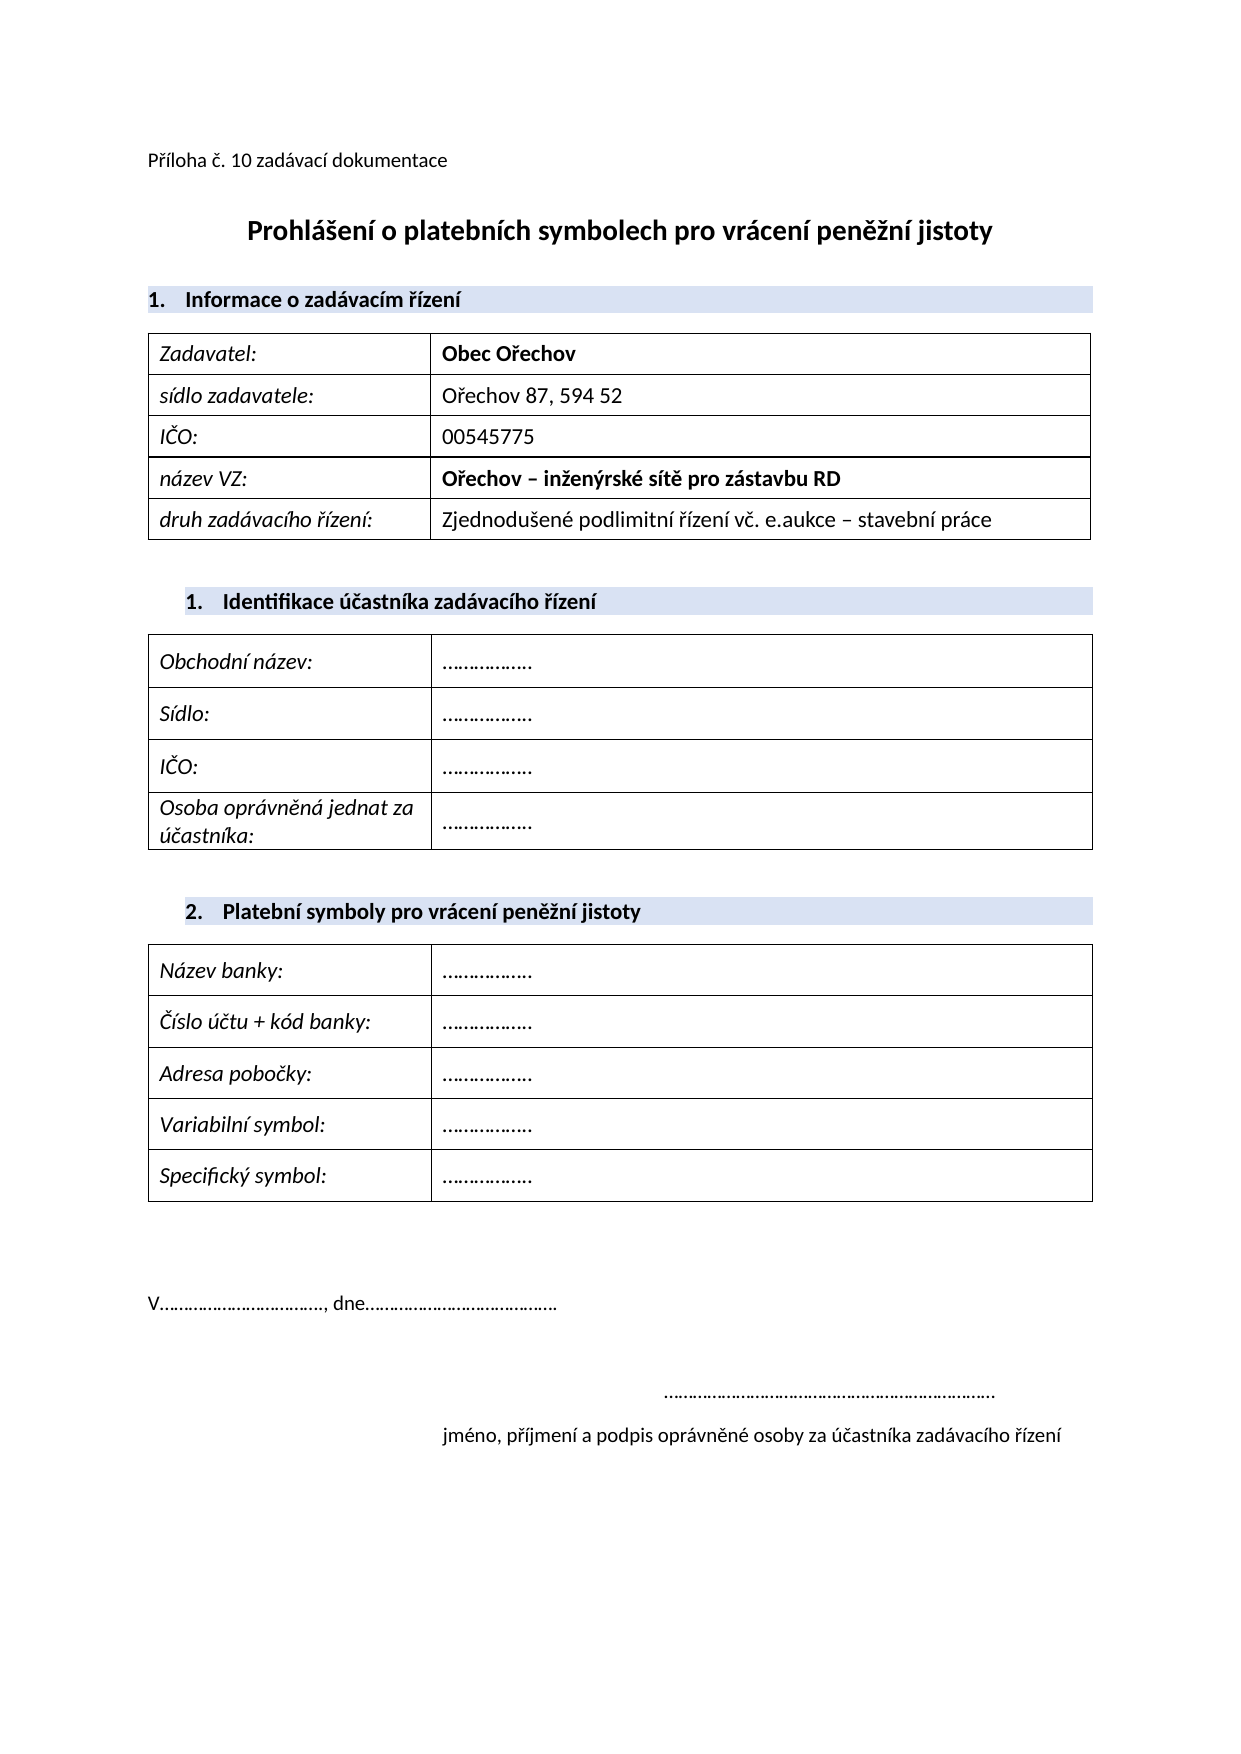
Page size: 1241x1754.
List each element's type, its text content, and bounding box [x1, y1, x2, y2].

table_cell Zjednodušené podlimitní řízení vč. e.aukce – stavební práce [431, 499, 1090, 539]
table_header Obec Ořechov [431, 334, 1090, 374]
table_cell sídlo zadavatele: [149, 375, 430, 415]
text V……………………………., dne…………………………………. [148, 1290, 1093, 1315]
table_cell …………….. [432, 1048, 1092, 1098]
table_header Obchodní název: [149, 635, 431, 687]
table_cell Specifický symbol: [149, 1150, 431, 1201]
list Identifikace účastníka zadávacího řízení [185, 587, 1093, 615]
list Informace o zadávacím řízení [148, 286, 1093, 313]
table_cell …………….. [432, 1150, 1092, 1201]
table_header …………….. [432, 945, 1092, 995]
list Platební symboly pro vrácení peněžní jistoty [185, 897, 1093, 925]
table_cell …………….. [432, 688, 1092, 739]
table_cell IČO: [149, 740, 431, 792]
table_header Zadavatel: [149, 334, 430, 374]
table_header Název banky: [149, 945, 431, 995]
table_cell …………….. [432, 740, 1092, 792]
table_header …………….. [432, 635, 1092, 687]
table_cell název VZ: [149, 458, 430, 498]
table_cell Ořechov 87, 594 52 [431, 375, 1090, 415]
text jméno, příjmení a podpis oprávněné osoby za účastníka zadávacího řízení [148, 1422, 1093, 1447]
text …………………………………………………………… [148, 1378, 1093, 1403]
table_cell Ořechov – inženýrské sítě pro zástavbu RD [431, 458, 1090, 498]
table_cell druh zadávacího řízení: [149, 499, 430, 539]
text Příloha č. 10 zadávací dokumentace [148, 147, 1093, 173]
table_cell …………….. [432, 996, 1092, 1047]
table_cell …………….. [432, 793, 1092, 849]
table_cell Variabilní symbol: [149, 1099, 431, 1149]
table_cell …………….. [432, 1099, 1092, 1149]
table_cell IČO: [149, 416, 430, 456]
table_cell Osoba oprávněná jednat za účastníka: [149, 793, 431, 849]
table_cell 00545775 [431, 416, 1090, 456]
table_cell Číslo účtu + kód banky: [149, 996, 431, 1047]
table_cell Adresa pobočky: [149, 1048, 431, 1098]
text Prohlášení o platebních symbolech pro vrácení peněžní jistoty [148, 212, 1093, 248]
table_cell Sídlo: [149, 688, 431, 739]
